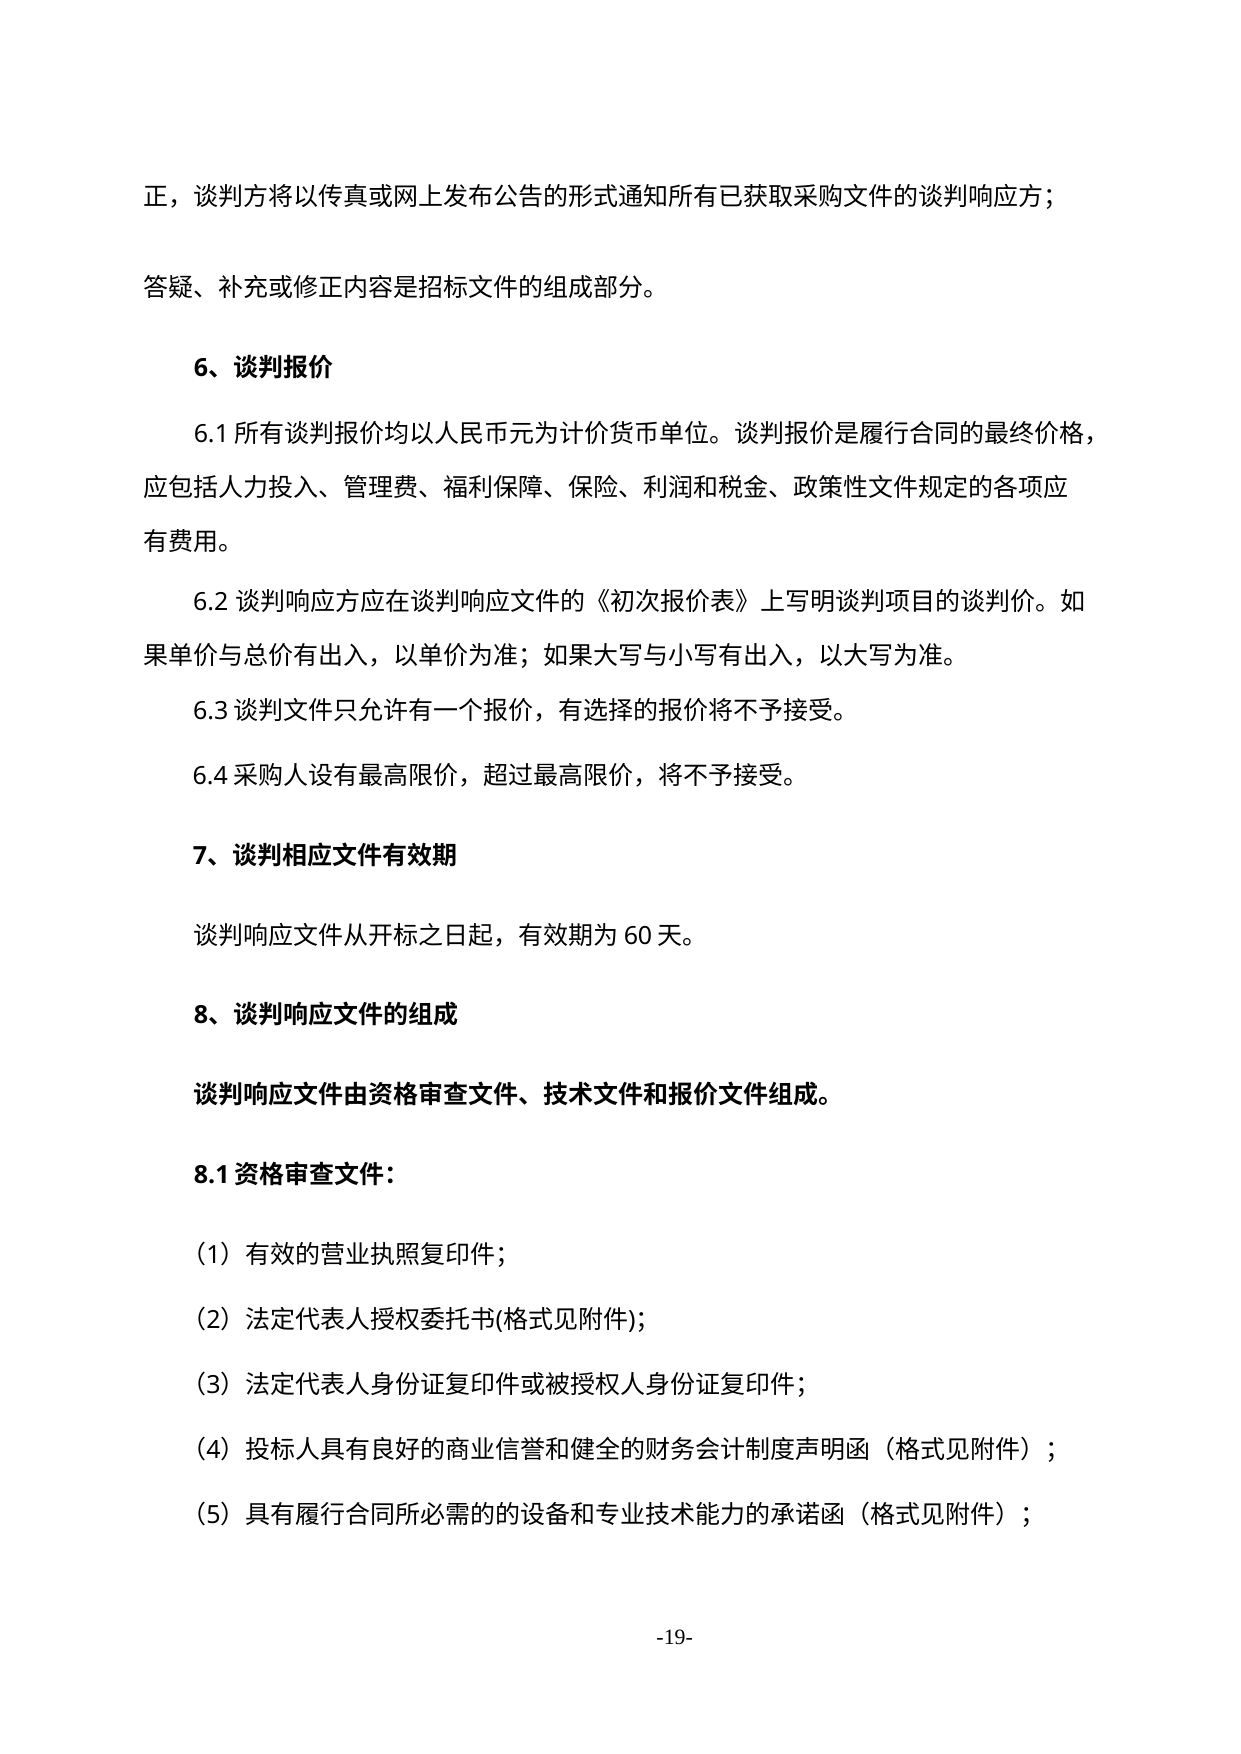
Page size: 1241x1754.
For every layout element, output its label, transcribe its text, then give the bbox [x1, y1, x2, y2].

text 8.1资格审查文件： [143, 1140, 1085, 1205]
text 谈判响应文件由资格审查文件、技术文件和报价文件组成。 [143, 1060, 1085, 1125]
text （3）法定代表人身份证复印件或被授权人身份证复印件； [143, 1350, 1085, 1415]
text 6.1所有谈判报价均以人民币元为计价货币单位。谈判报价是履行合同的最终价格，应包括人力投入、管理费、福利保障、保险、利润和税金、政策性文件规定的各项应有费用。 [143, 413, 1085, 558]
text 6.4采购人设有最高限价，超过最高限价，将不予接受。 [143, 741, 1085, 806]
text 7、谈判相应文件有效期 [143, 821, 1085, 886]
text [143, 162, 1085, 318]
text （1）有效的营业执照复印件； [143, 1220, 1085, 1285]
text 6.3谈判文件只允许有一个报价，有选择的报价将不予接受。 [143, 690, 1085, 726]
text 8、谈判响应文件的组成 [143, 981, 1085, 1046]
text （5）具有履行合同所必需的的设备和专业技术能力的承诺函（格式见附件）； [143, 1480, 1085, 1545]
text （2）法定代表人授权委托书(格式见附件)； [143, 1285, 1085, 1350]
text 6、谈判报价 [143, 333, 1085, 398]
text （4）投标人具有良好的商业信誉和健全的财务会计制度声明函（格式见附件）； [143, 1415, 1085, 1480]
text 谈判响应文件从开标之日起，有效期为60天。 [143, 901, 1085, 966]
text 6.2 谈判响应方应在谈判响应文件的《初次报价表》上写明谈判项目的谈判价。如果单价与总价有出入，以单价为准；如果大写与小写有出入，以大写为准。 [143, 581, 1085, 672]
